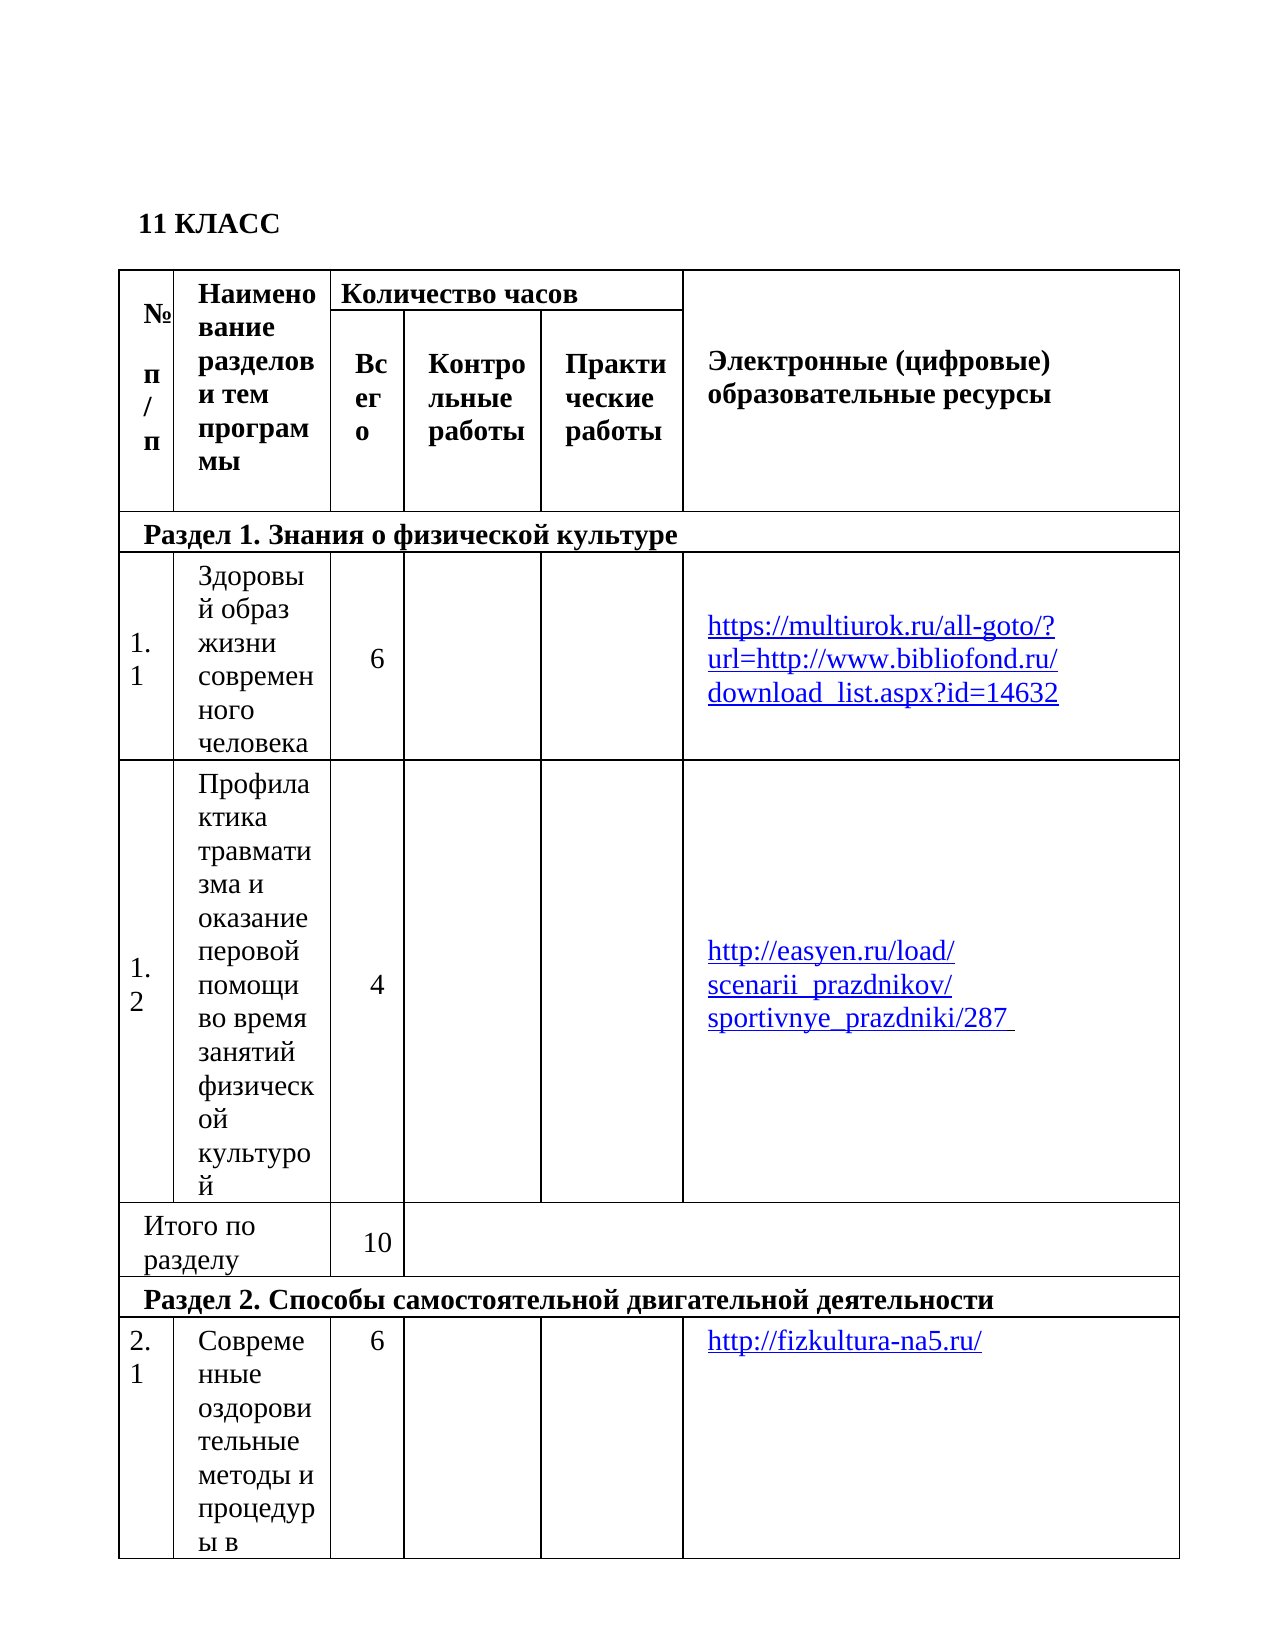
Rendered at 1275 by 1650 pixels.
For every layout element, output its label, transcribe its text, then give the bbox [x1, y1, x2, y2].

table_cell [405, 761, 540, 1202]
table_cell Здоровый образ жизни современного человека [174, 553, 330, 759]
table_cell Контрольные работы [405, 311, 540, 511]
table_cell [684, 1318, 1179, 1557]
table_cell 10 [331, 1203, 403, 1276]
table_cell 6 [331, 1318, 403, 1557]
table_cell 2.1 [120, 1318, 173, 1557]
table_header Количество часов [331, 271, 682, 309]
table_cell 6 [331, 553, 403, 759]
table_cell Практические работы [542, 311, 682, 511]
table_cell [405, 1203, 1179, 1276]
table_cell 1.1 [120, 553, 173, 759]
table_cell http://easyen.ru/load/scenarii_prazdnikov/sportivnye_prazdniki/287 [684, 761, 1179, 1202]
table_cell [542, 761, 682, 1202]
table_cell [405, 1318, 540, 1557]
table_header Наименование разделов и тем программы [174, 271, 330, 511]
text 11 КЛАСС [131, 206, 1157, 240]
table_cell Итого по разделу [120, 1203, 330, 1276]
table_cell Профилактика травматизма и оказание перовой помощи во время занятий физической культурой [174, 761, 330, 1202]
table_cell https://multiurok.ru/all-goto/?url=http://www.bibliofond.ru/download_list.aspx?id=14632 [684, 553, 1179, 759]
table_cell [542, 1318, 682, 1557]
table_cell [174, 1318, 330, 1557]
table_header Электронные (цифровые) образовательные ресурсы [684, 271, 1179, 511]
table_cell 1.2 [120, 761, 173, 1202]
table_header № п/п [120, 271, 173, 511]
table_cell [542, 553, 682, 759]
table_cell Всего [331, 311, 403, 511]
table_cell 4 [331, 761, 403, 1202]
table_cell Раздел 2. Способы самостоятельной двигательной деятельности [120, 1277, 1179, 1316]
table_cell Раздел 1. Знания о физической культуре [120, 512, 1179, 551]
table_cell [405, 553, 540, 759]
